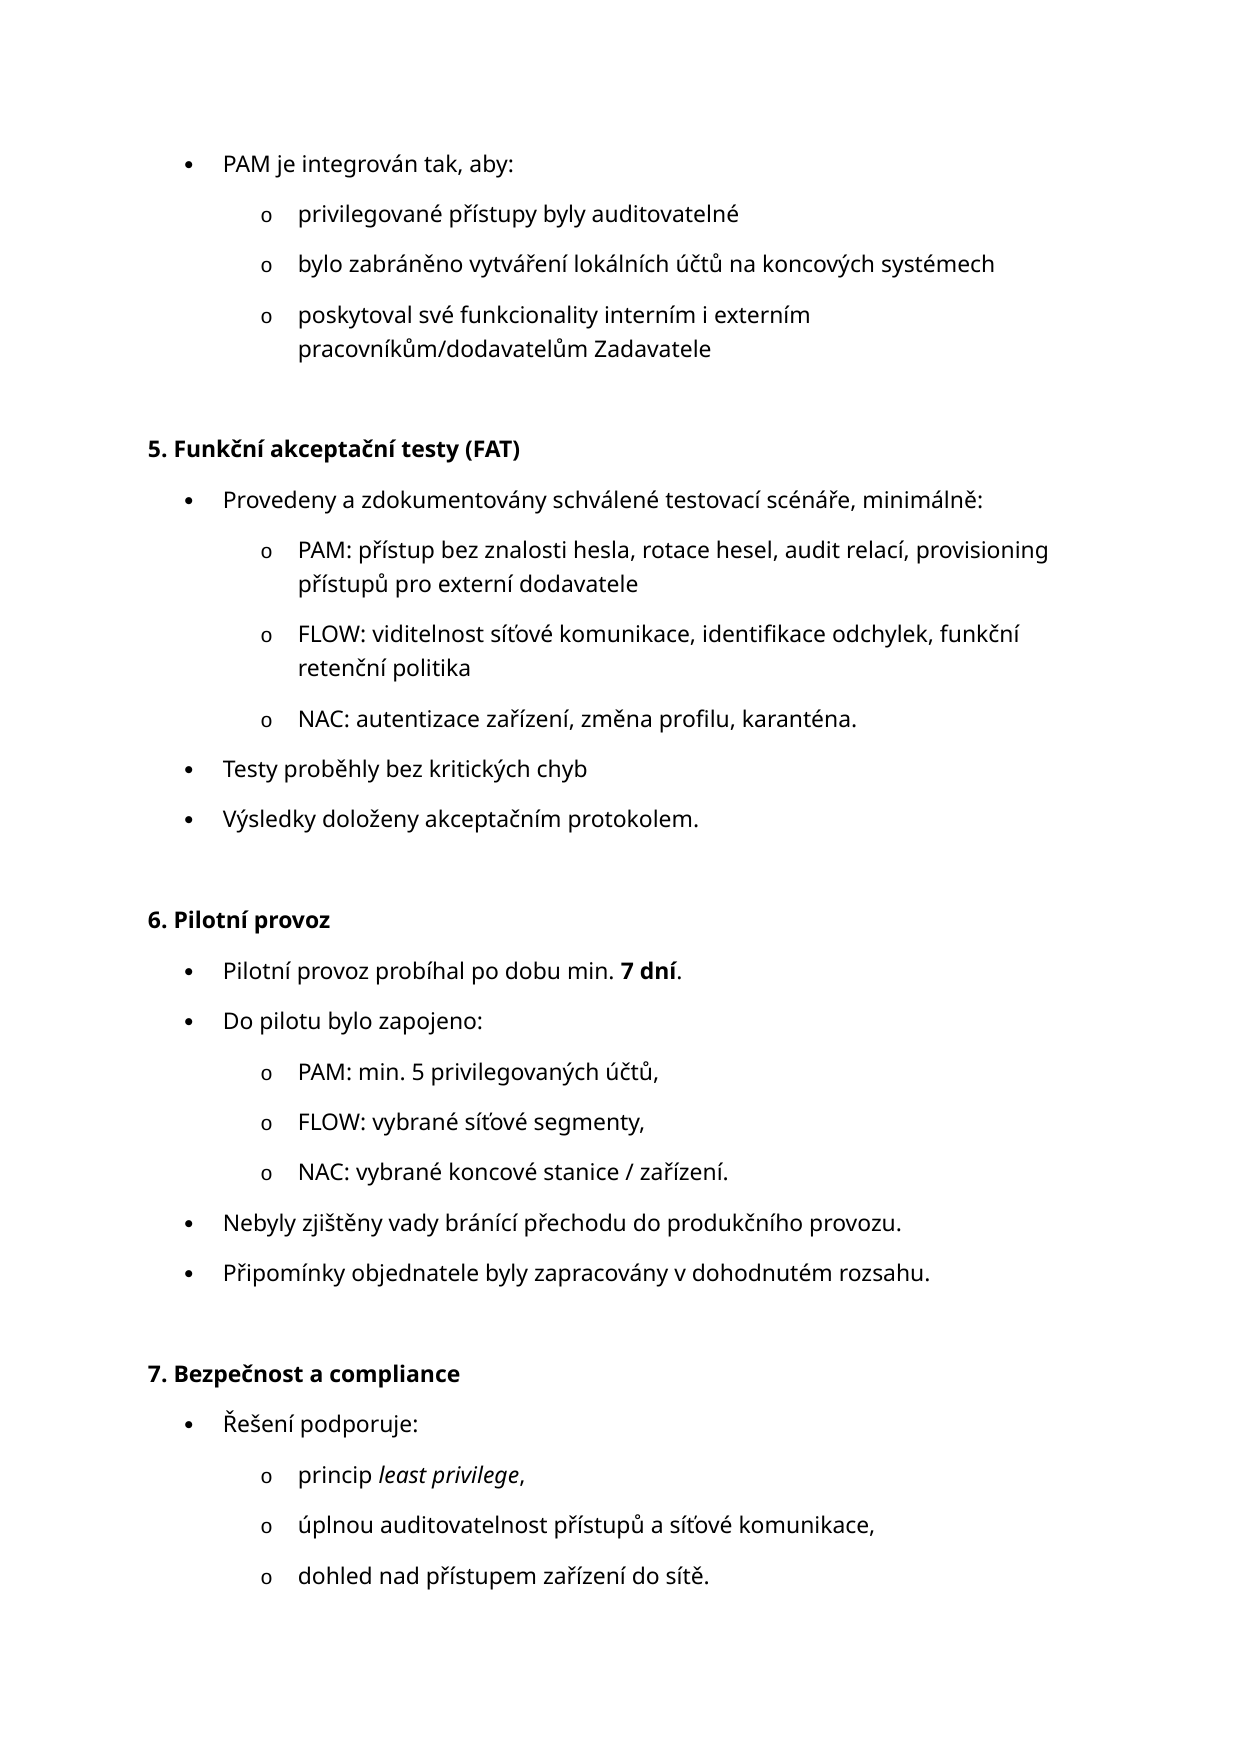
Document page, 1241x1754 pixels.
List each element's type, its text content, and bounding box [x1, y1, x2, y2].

list úplnou auditovatelnost přístupů a síťové komunikace, [260, 1509, 1093, 1541]
list Připomínky objednatele byly zapracovány v dohodnutém rozsahu. [185, 1257, 1093, 1288]
list PAM je integrován tak, aby: [185, 148, 1093, 179]
list Testy proběhly bez kritických chyb [185, 753, 1093, 784]
list dohled nad přístupem zařízení do sítě. [260, 1560, 1093, 1591]
list Výsledky doloženy akceptačním protokolem. [185, 803, 1093, 835]
list NAC: autentizace zařízení, změna profilu, karanténa. [260, 703, 1093, 734]
list FLOW: vybrané síťové segmenty, [260, 1106, 1093, 1137]
list Provedeny a zdokumentovány schválené testovací scénáře, minimálně: [185, 484, 1093, 515]
text 6. Pilotní provoz [148, 904, 1093, 936]
list PAM: přístup bez znalosti hesla, rotace hesel, audit relací, provisioning přístupů pro externí dodavatele [260, 534, 1093, 599]
list privilegované přístupy byly auditovatelné [260, 198, 1093, 229]
list Pilotní provoz probíhal po dobu min. 7 dní. [185, 955, 1093, 986]
text 7. Bezpečnost a compliance [148, 1358, 1093, 1389]
list NAC: vybrané koncové stanice / zařízení. [260, 1156, 1093, 1188]
list poskytoval své funkcionality interním i externím pracovníkům/dodavatelům Zadavatele [260, 299, 1093, 364]
list bylo zabráněno vytváření lokálních účtů na koncových systémech [260, 248, 1093, 280]
list PAM: min. 5 privilegovaných účtů, [260, 1056, 1093, 1087]
list FLOW: viditelnost síťové komunikace, identifikace odchylek, funkční retenční politika [260, 618, 1093, 683]
list princip least privilege, [260, 1459, 1093, 1490]
list Do pilotu bylo zapojeno: [185, 1005, 1093, 1036]
list Nebyly zjištěny vady bránící přechodu do produkčního provozu. [185, 1207, 1093, 1238]
text 5. Funkční akceptační testy (FAT) [148, 433, 1093, 465]
list Řešení podporuje: [185, 1408, 1093, 1440]
